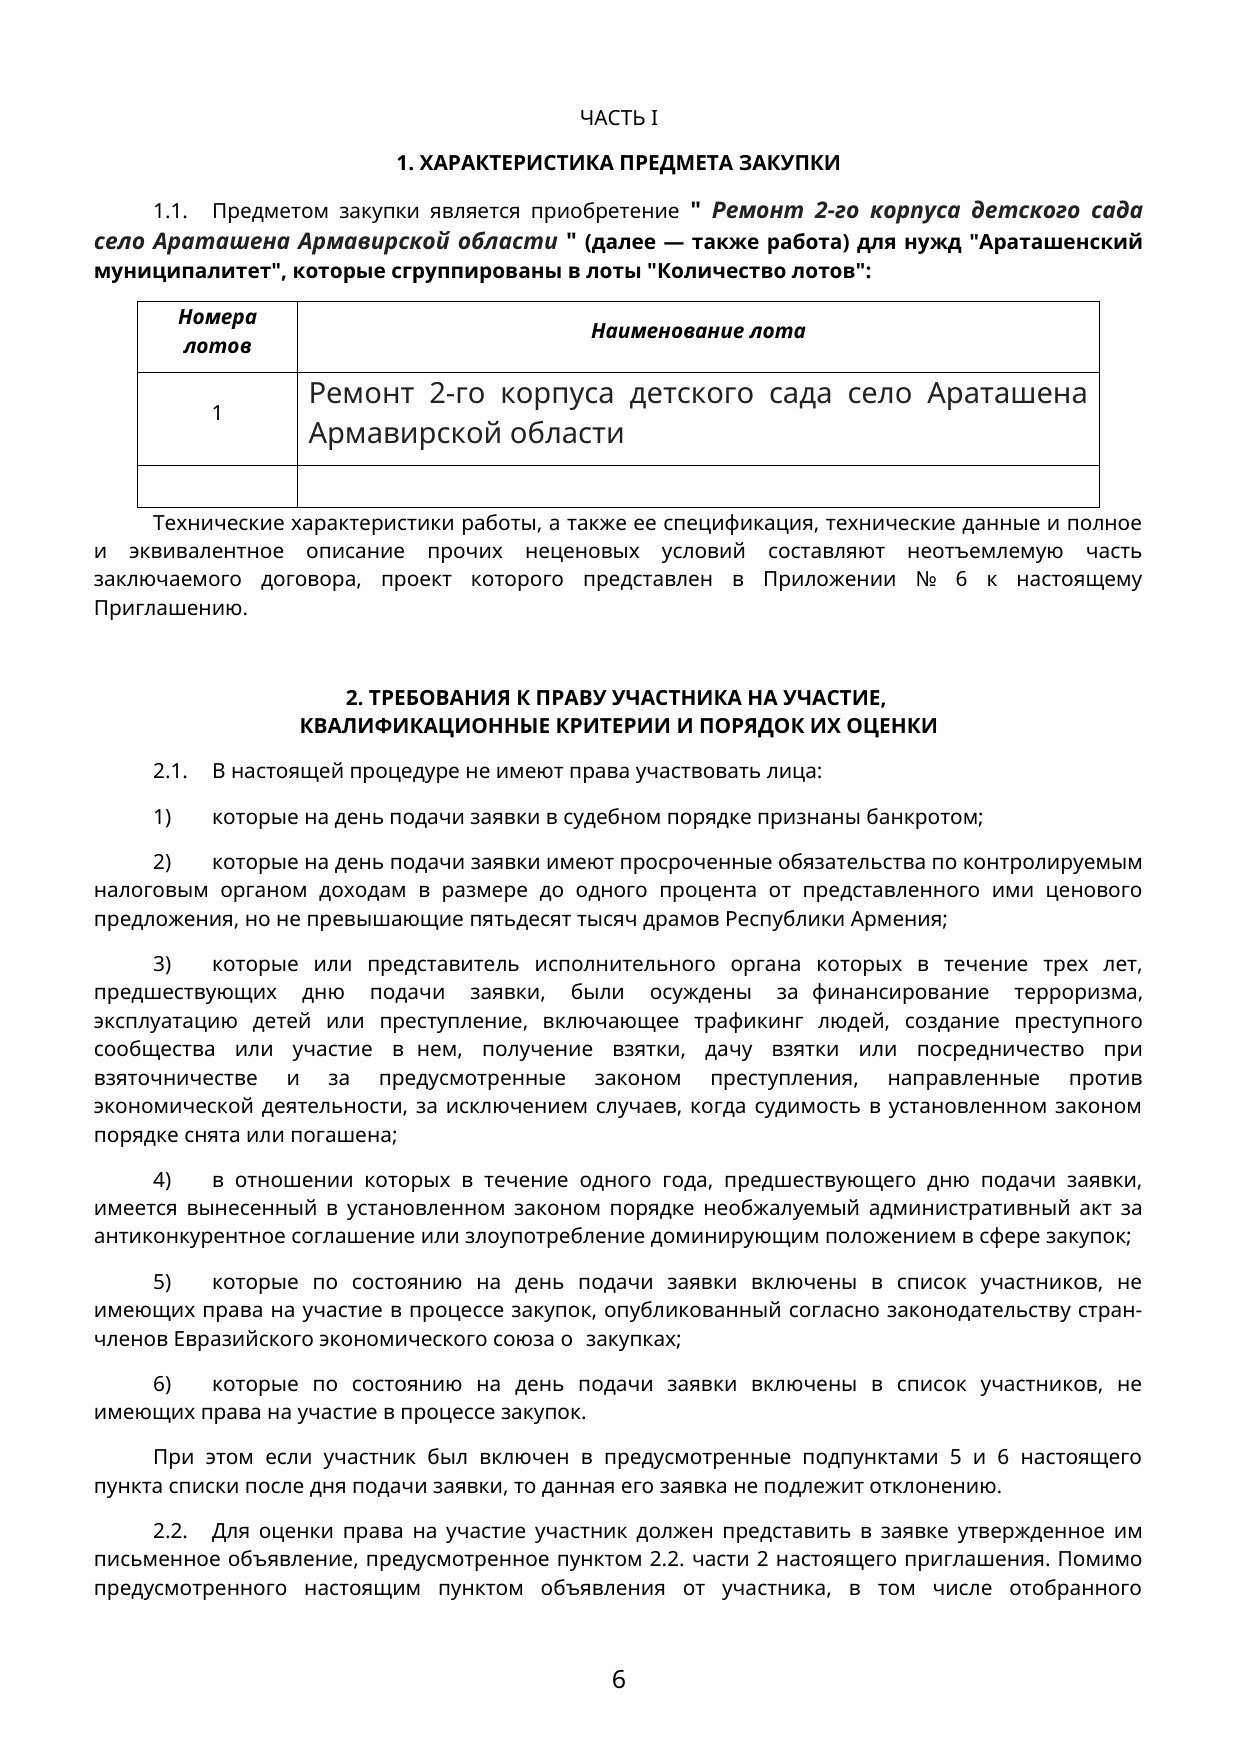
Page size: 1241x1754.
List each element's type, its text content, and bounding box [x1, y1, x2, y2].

text 4) в отношении которых в течение одного года, предшествующего дню подачи заявки, имеется вынесенный в установленном законом порядке необжалуемый административный акт за антиконкурентное соглашение или злоупотребление доминирующим положением в сфере закупок; [94, 1165, 1144, 1250]
text ЧАСТЬ I [94, 103, 1144, 132]
text 5) которые по состоянию на день подачи заявки включены в список участников, не имеющих права на участие в процессе закупок, опубликованный согласно законодательству стран-членов Евразийского экономического союза о закупках; [94, 1267, 1144, 1352]
text При этом если участник был включен в предусмотренные подпунктами 5 и 6 настоящего пункта списки после дня подачи заявки, то данная его заявка не подлежит отклонению. [94, 1442, 1144, 1499]
table_cell [298, 466, 1099, 507]
text 1. ХАРАКТЕРИСТИКА ПРЕДМЕТА ЗАКУПКИ [94, 148, 1144, 177]
text 1) которые на день подачи заявки в судебном порядке признаны банкротом; [94, 802, 1144, 830]
text Технические характеристики работы, а также ее спецификация, технические данные и полное и эквивалентное описание прочих неценовых условий составляют неотъемлемую часть заключаемого договора, проект которого представлен в Приложении № 6 к настоящему Приглашению. [94, 508, 1144, 621]
table_header Наименование лота [298, 302, 1099, 372]
text 2) которые на день подачи заявки имеют просроченные обязательства по контролируемым налоговым органом доходам в размере до одного процента от представленного ими ценового предложения, но не превышающие пятьдесят тысяч драмов Республики Армения; [94, 847, 1144, 932]
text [94, 1516, 1144, 1601]
text 3) которые или представитель исполнительного органа которых в течение трех лет, предшествующих дню подачи заявки, были осуждены за финансирование терроризма, эксплуатацию детей или преступление, включающее трафикинг людей, создание преступного сообщества или участие в нем, получение взятки, дачу взятки или посредничество при взяточничестве и за предусмотренные законом преступления, направленные против экономической деятельности, за исключением случаев, когда судимость в установленном законом порядке снята или погашена; [94, 949, 1144, 1148]
text 2.1. В настоящей процедуре не имеют права участвовать лица: [94, 757, 1144, 785]
text 2. ТРЕБОВАНИЯ К ПРАВУ УЧАСТНИКА НА УЧАСТИЕ, КВАЛИФИКАЦИОННЫЕ КРИТЕРИИ И ПОРЯДОК ИХ ОЦЕНКИ [94, 683, 1144, 740]
table_cell [138, 466, 297, 507]
table_cell 1 [138, 373, 297, 464]
table_cell Ремонт 2-го корпуса детского сада село Араташена Армавирской области [298, 373, 1099, 464]
text 6) которые по состоянию на день подачи заявки включены в список участников, не имеющих права на участие в процессе закупок. [94, 1369, 1144, 1426]
subtitle 1.1. Предметом закупки является приобретение " Ремонт 2-го корпуса детского сада село Араташена Армавирской области " (далее — также работа) для нужд "Араташенский муниципалитет", которые сгруппированы в лоты "Количество лотов": [94, 194, 1144, 284]
table_header Номера лотов [138, 302, 297, 372]
